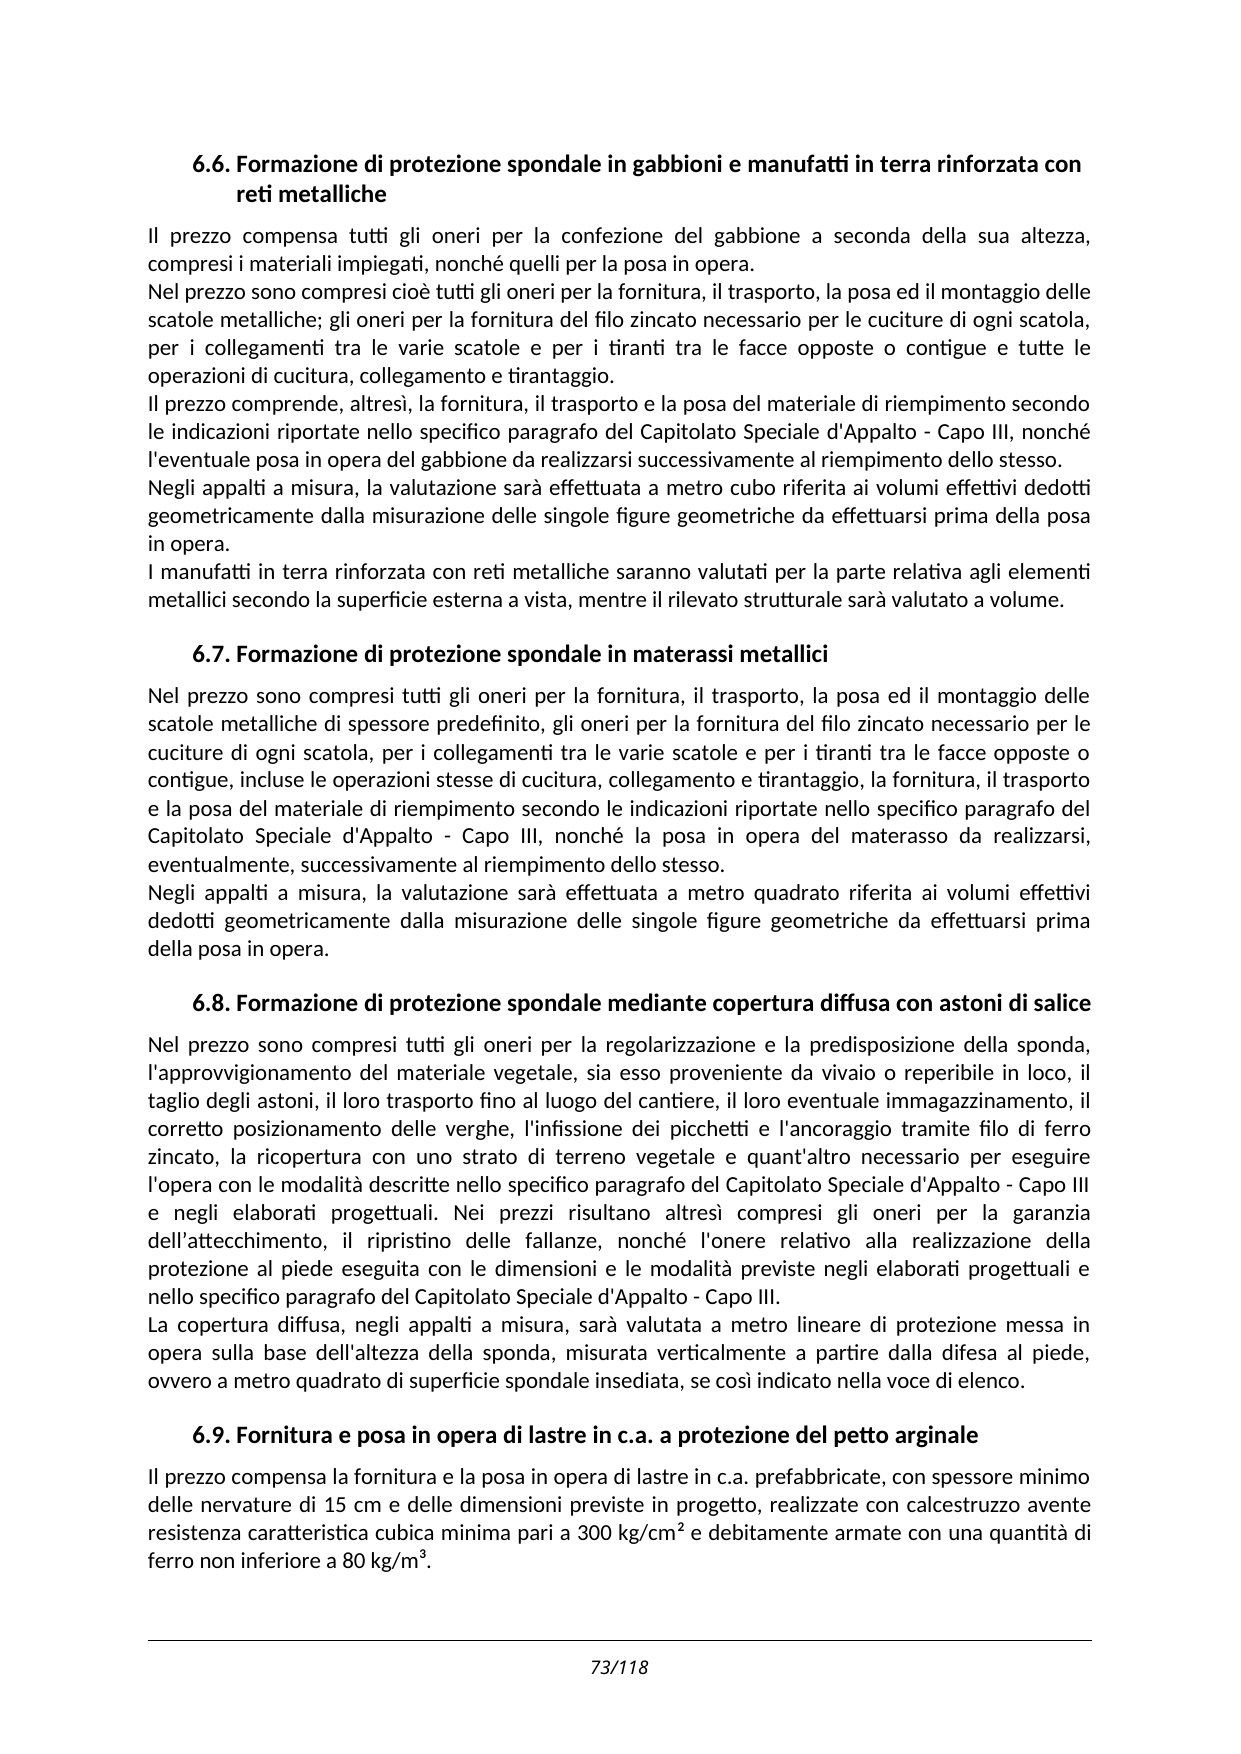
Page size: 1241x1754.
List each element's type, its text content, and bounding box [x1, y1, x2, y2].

text Negli appalti a misura, la valutazione sarà effettuata a metro quadrato riferita ai volumi effettivi dedotti geometricamente dalla misurazione delle singole figure geometriche da effettuarsi prima della posa in opera. [148, 878, 1093, 962]
text Nel prezzo sono compresi tutti gli oneri per la fornitura, il trasporto, la posa ed il montaggio delle scatole metalliche di spessore predefinito, gli oneri per la fornitura del filo zincato necessario per le cuciture di ogni scatola, per i collegamenti tra le varie scatole e per i tiranti tra le facce opposte o contigue, incluse le operazioni stesse di cucitura, collegamento e tirantaggio, la fornitura, il trasporto e la posa del materiale di riempimento secondo le indicazioni riportate nello specifico paragrafo del Capitolato Speciale d'Appalto - Capo III, nonché la posa in opera del materasso da realizzarsi, eventualmente, successivamente al riempimento dello stesso. [148, 682, 1093, 878]
text La copertura diffusa, negli appalti a misura, sarà valutata a metro lineare di protezione messa in opera sulla base dell'altezza della sponda, misurata verticalmente a partire dalla difesa al piede, ovvero a metro quadrato di superficie spondale insediata, se così indicato nella voce di elenco. [148, 1310, 1093, 1394]
text Nel prezzo sono compresi cioè tutti gli oneri per la fornitura, il trasporto, la posa ed il montaggio delle scatole metalliche; gli oneri per la fornitura del filo zincato necessario per le cuciture di ogni scatola, per i collegamenti tra le varie scatole e per i tiranti tra le facce opposte o contigue e tutte le operazioni di cucitura, collegamento e tirantaggio. [148, 277, 1093, 389]
subtitle Fornitura e posa in opera di lastre in c.a. a protezione del petto arginale [192, 1419, 1092, 1449]
subtitle Formazione di protezione spondale in materassi metallici [192, 638, 1092, 669]
text Negli appalti a misura, la valutazione sarà effettuata a metro cubo riferita ai volumi effettivi dedotti geometricamente dalla misurazione delle singole figure geometriche da effettuarsi prima della posa in opera. [148, 473, 1093, 557]
subtitle Formazione di protezione spondale mediante copertura diffusa con astoni di salice [192, 987, 1092, 1017]
text Il prezzo comprende, altresì, la fornitura, il trasporto e la posa del materiale di riempimento secondo le indicazioni riportate nello specifico paragrafo del Capitolato Speciale d'Appalto - Capo III, nonché l'eventuale posa in opera del gabbione da realizzarsi successivamente al riempimento dello stesso. [148, 389, 1093, 473]
text Il prezzo compensa tutti gli oneri per la confezione del gabbione a seconda della sua altezza, compresi i materiali impiegati, nonché quelli per la posa in opera. [148, 221, 1093, 277]
text I manufatti in terra rinforzata con reti metalliche saranno valutati per la parte relativa agli elementi metallici secondo la superficie esterna a vista, mentre il rilevato strutturale sarà valutato a volume. [148, 557, 1093, 613]
text Il prezzo compensa la fornitura e la posa in opera di lastre in c.a. prefabbricate, con spessore minimo delle nervature di 15 cm e delle dimensioni previste in progetto, realizzate con calcestruzzo avente resistenza caratteristica cubica minima pari a 300 kg/cm2 e debitamente armate con una quantità di ferro non inferiore a 80 kg/m3. [148, 1462, 1093, 1574]
subtitle Formazione di protezione spondale in gabbioni e manufatti in terra rinforzata con reti metalliche [192, 148, 1092, 209]
text Nel prezzo sono compresi tutti gli oneri per la regolarizzazione e la predisposizione della sponda, l'approvvigionamento del materiale vegetale, sia esso proveniente da vivaio o reperibile in loco, il taglio degli astoni, il loro trasporto fino al luogo del cantiere, il loro eventuale immagazzinamento, il corretto posizionamento delle verghe, l'infissione dei picchetti e l'ancoraggio tramite filo di ferro zincato, la ricopertura con uno strato di terreno vegetale e quant'altro necessario per eseguire l'opera con le modalità descritte nello specifico paragrafo del Capitolato Speciale d'Appalto - Capo III e negli elaborati progettuali. Nei prezzi risultano altresì compresi gli oneri per la garanzia dell’attecchimento, il ripristino delle fallanze, nonché l'onere relativo alla realizzazione della protezione al piede eseguita con le dimensioni e le modalità previste negli elaborati progettuali e nello specifico paragrafo del Capitolato Speciale d'Appalto - Capo III. [148, 1030, 1093, 1310]
